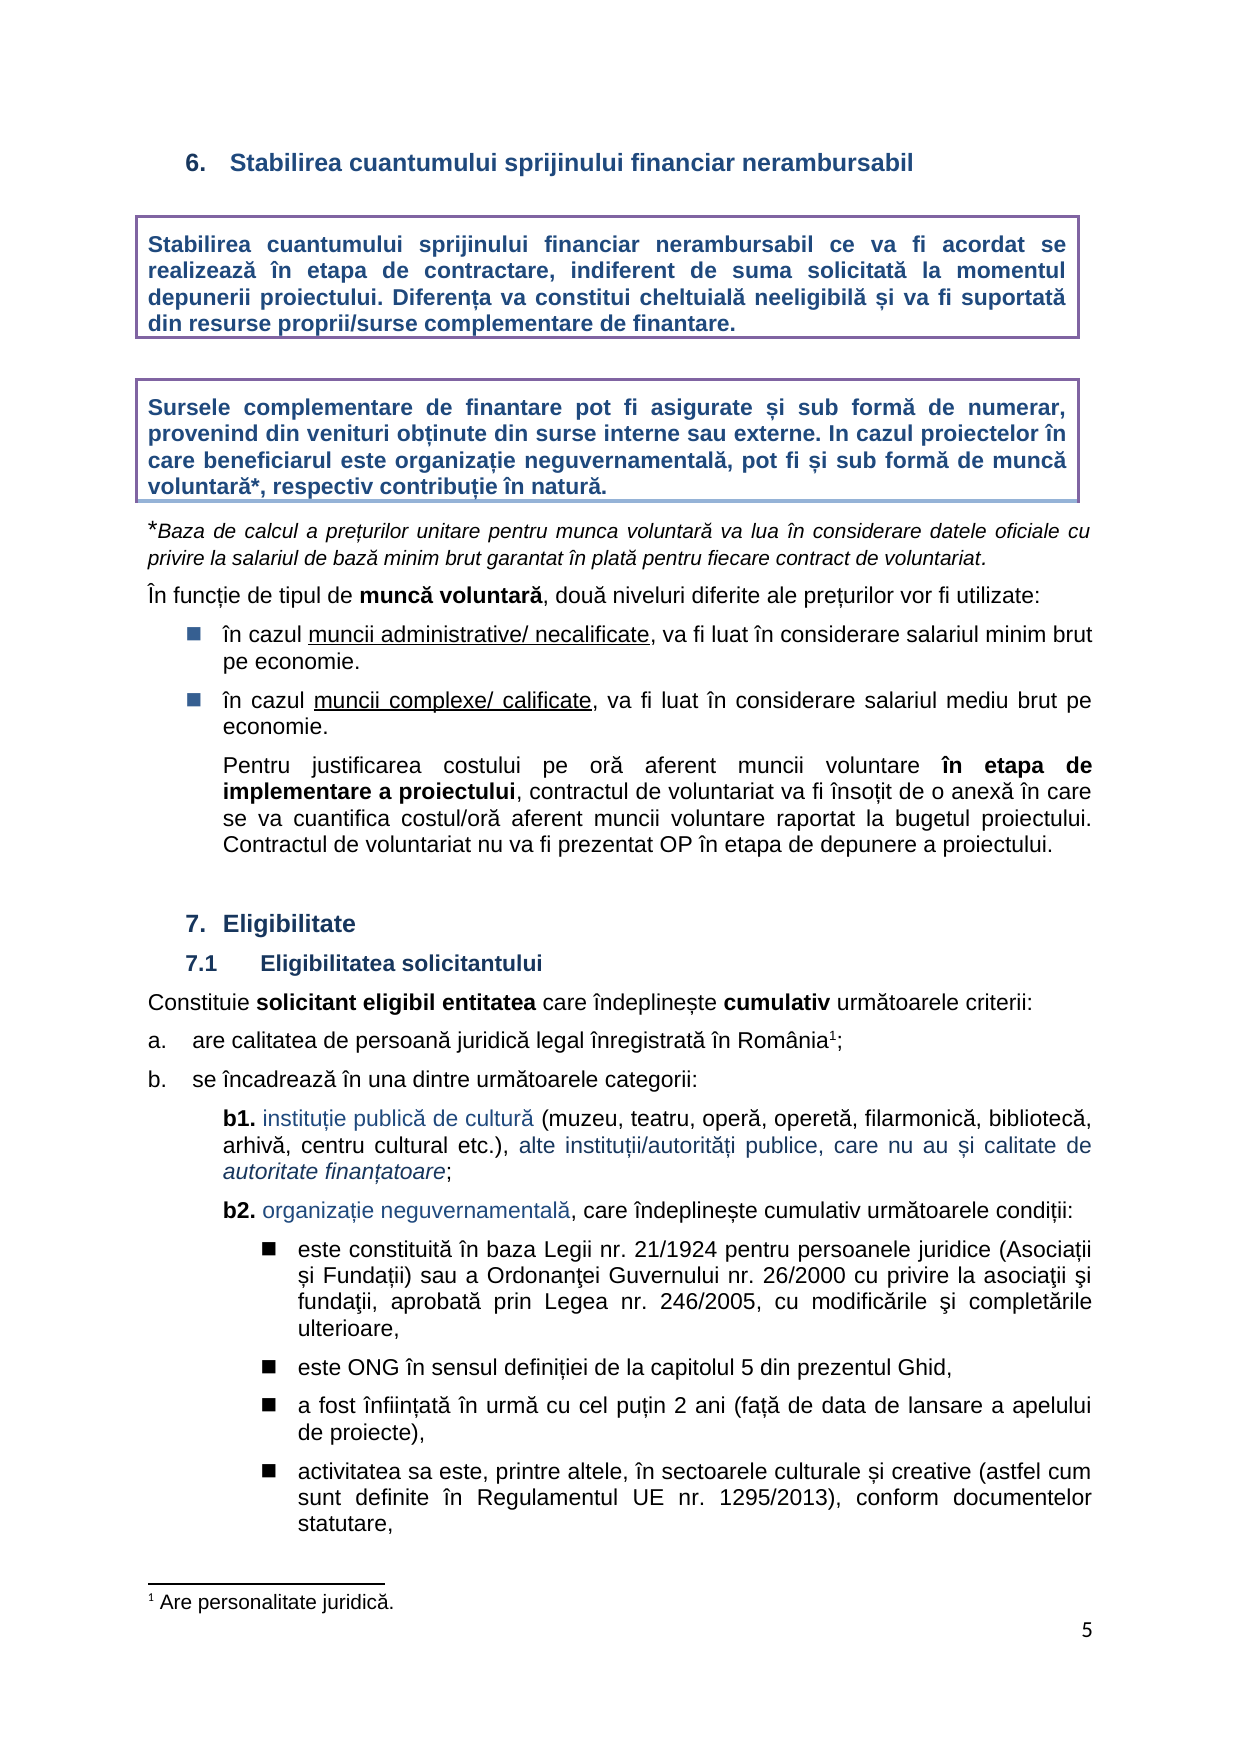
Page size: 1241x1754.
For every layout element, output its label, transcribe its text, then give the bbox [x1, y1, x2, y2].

list activitatea sa este, printre altele, în sectoarele culturale și creative (astfel cum sunt definite în Regulamentul UE nr. 1295/2013), conform documentelor statutare, [260, 1458, 1093, 1537]
list este ONG în sensul definiției de la capitolul 5 din prezentul Ghid, [260, 1353, 1093, 1380]
table_header Stabilirea cuantumului sprijinului financiar nerambursabil ce va fi acordat se realizează în etapa de contractare, indiferent de suma solicitată la momentul depunerii proiectului. Diferența va constitui cheltuială neeligibilă și va fi suportată din resurse proprii/surse complementare de finantare. [138, 218, 1077, 336]
list are calitatea de persoană juridică legal înregistrată în România; [148, 1027, 1093, 1054]
list se încadrează în una dintre următoarele categorii: [148, 1066, 1093, 1093]
text Constituie solicitant eligibil entitatea care îndeplinește cumulativ următoarele criterii: [148, 989, 1093, 1015]
subtitle Eligibilitatea solicitantului [185, 950, 1093, 976]
table_header Sursele complementare de finantare pot fi asigurate și sub formă de numerar, provenind din venituri obținute din surse interne sau externe. In cazul proiectelor în care beneficiarul este organizație neguvernamentală, pot fi și sub formă de muncă voluntară*, respectiv contribuție în natură. [138, 381, 1077, 499]
list în cazul muncii administrative/ necalificate, va fi luat în considerare salariul minim brut pe economie. [185, 621, 1093, 674]
subtitle Eligibilitate [185, 908, 1093, 937]
list în cazul muncii complexe/ calificate, va fi luat în considerare salariul mediu brut pe economie. [185, 687, 1093, 739]
list este constituită în baza Legii nr. 21/1924 pentru persoanele juridice (Asociații și Fundații) sau a Ordonanţei Guvernului nr. 26/2000 cu privire la asociaţii şi fundaţii, aprobată prin Legea nr. 246/2005, cu modificările şi completările ulterioare, [260, 1236, 1093, 1341]
text *Baza de calcul a prețurilor unitare pentru munca voluntară va lua în considerare datele oficiale cu privire la salariul de bază minim brut garantat în plată pentru fiecare contract de voluntariat. [148, 515, 1093, 570]
text b1. instituție publică de cultură (muzeu, teatru, operă, operetă, filarmonică, bibliotecă, arhivă, centru cultural etc.), alte instituții/autorități publice, care nu au și calitate de autoritate finanțatoare; [223, 1105, 1093, 1184]
text În funcție de tipul de muncă voluntară, două niveluri diferite ale prețurilor vor fi utilizate: [148, 582, 1093, 609]
list Pentru justificarea costului pe oră aferent muncii voluntare în etapa de implementare a proiectului, contractul de voluntariat va fi însoțit de o anexă în care se va cuantifica costul/oră aferent muncii voluntare raportat la bugetul proiectului. Contractul de voluntariat nu va fi prezentat OP în etapa de depunere a proiectului. [223, 752, 1093, 857]
text b2. organizație neguvernamentală, care îndeplinește cumulativ următoarele condiții: [223, 1197, 1093, 1223]
list a fost înființată în urmă cu cel puțin 2 ani (față de data de lansare a apelului de proiecte), [260, 1392, 1093, 1445]
subtitle Stabilirea cuantumului sprijinului financiar nerambursabil [185, 148, 1093, 176]
